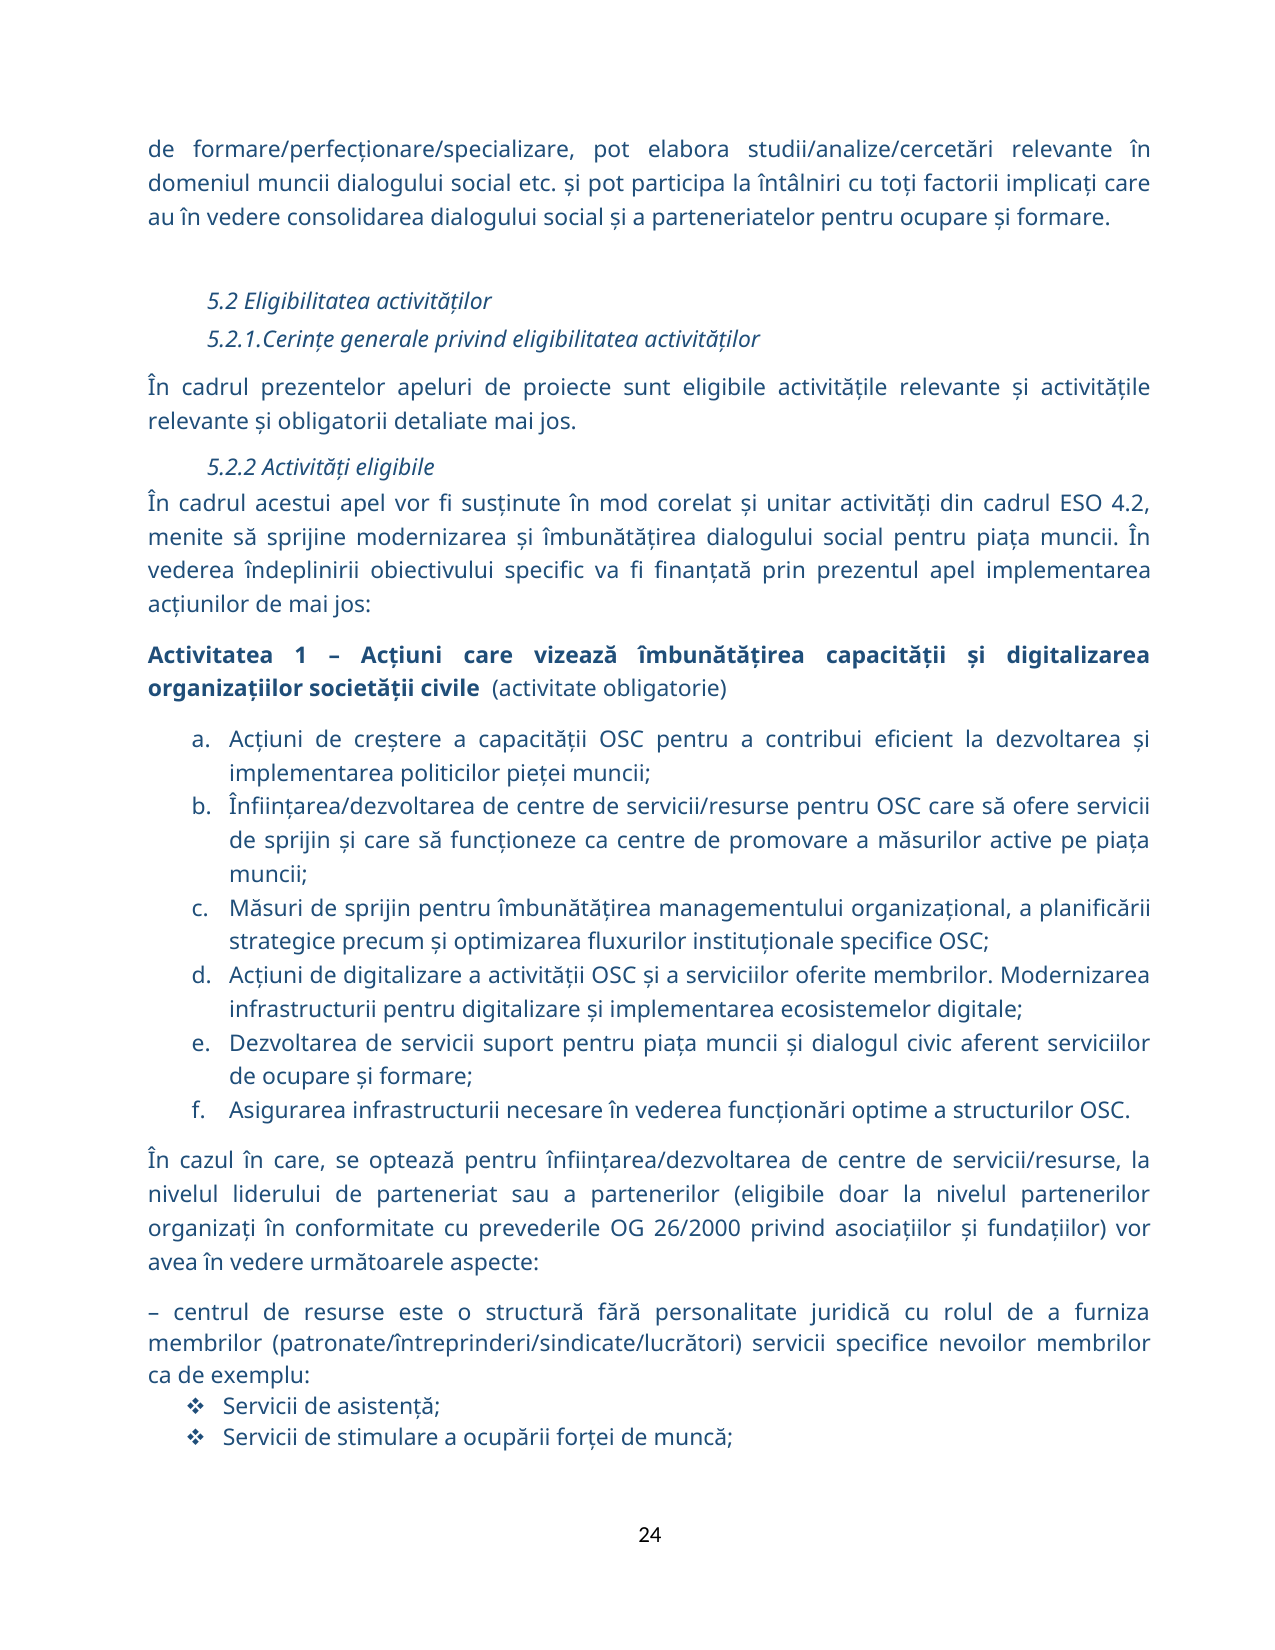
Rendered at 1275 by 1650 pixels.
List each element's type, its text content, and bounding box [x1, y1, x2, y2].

list Înființarea/dezvoltarea de centre de servicii/resurse pentru OSC care să ofere servicii de sprijin și care să funcționeze ca centre de promovare a măsurilor active pe piața muncii; [191, 790, 1152, 889]
list Asigurarea infrastructurii necesare în vederea funcționări optime a structurilor OSC. [191, 1094, 1152, 1125]
list Acțiuni de creștere a capacității OSC pentru a contribui eficient la dezvoltarea și implementarea politicilor pieței muncii; [191, 723, 1152, 788]
text Activitatea 1 – Acțiuni care vizează îmbunătățirea capacității și digitalizarea organizațiilor societății civile (activitate obligatorie) [148, 638, 1152, 703]
list Măsuri de sprijin pentru îmbunătățirea managementului organizațional, a planificării strategice precum și optimizarea fluxurilor instituționale specifice OSC; [191, 891, 1152, 956]
subtitle 5.2.1.Cerințe generale privind eligibilitatea activităților [207, 322, 1152, 354]
list Acțiuni de digitalizare a activității OSC și a serviciilor oferite membrilor. Modernizarea infrastructurii pentru digitalizare și implementarea ecosistemelor digitale; [191, 959, 1152, 1024]
subtitle 5.2 Eligibilitatea activităților [207, 284, 1152, 316]
text În cazul în care, se optează pentru înființarea/dezvoltarea de centre de servicii/resurse, la nivelul liderului de parteneriat sau a partenerilor (eligibile doar la nivelul partenerilor organizați în conformitate cu prevederile OG 26/2000 privind asociațiilor și fundațiilor) vor avea în vedere următoarele aspecte: [148, 1144, 1152, 1277]
text În cadrul prezentelor apeluri de proiecte sunt eligibile activitățile relevante și activitățile relevante și obligatorii detaliate mai jos. [148, 371, 1152, 436]
list Dezvoltarea de servicii suport pentru piața muncii și dialogul civic aferent serviciilor de ocupare și formare; [191, 1026, 1152, 1091]
subtitle 5.2.2 Activități eligibile [207, 451, 1152, 482]
text În cadrul acestui apel vor fi susținute în mod corelat și unitar activități din cadrul ESO 4.2, menite să sprijine modernizarea și îmbunătățirea dialogului social pentru piața muncii. În vederea îndeplinirii obiectivului specific va fi finanțată prin prezentul apel implementarea acțiunilor de mai jos: [148, 487, 1152, 619]
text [148, 133, 1152, 232]
list Servicii de asistență; [185, 1390, 1152, 1421]
list Servicii de stimulare a ocupării forței de muncă; [185, 1421, 1152, 1452]
text – centrul de resurse este o structură fără personalitate juridică cu rolul de a furniza membrilor (patronate/întreprinderi/sindicate/lucrători) servicii specifice nevoilor membrilor ca de exemplu: [148, 1296, 1152, 1390]
